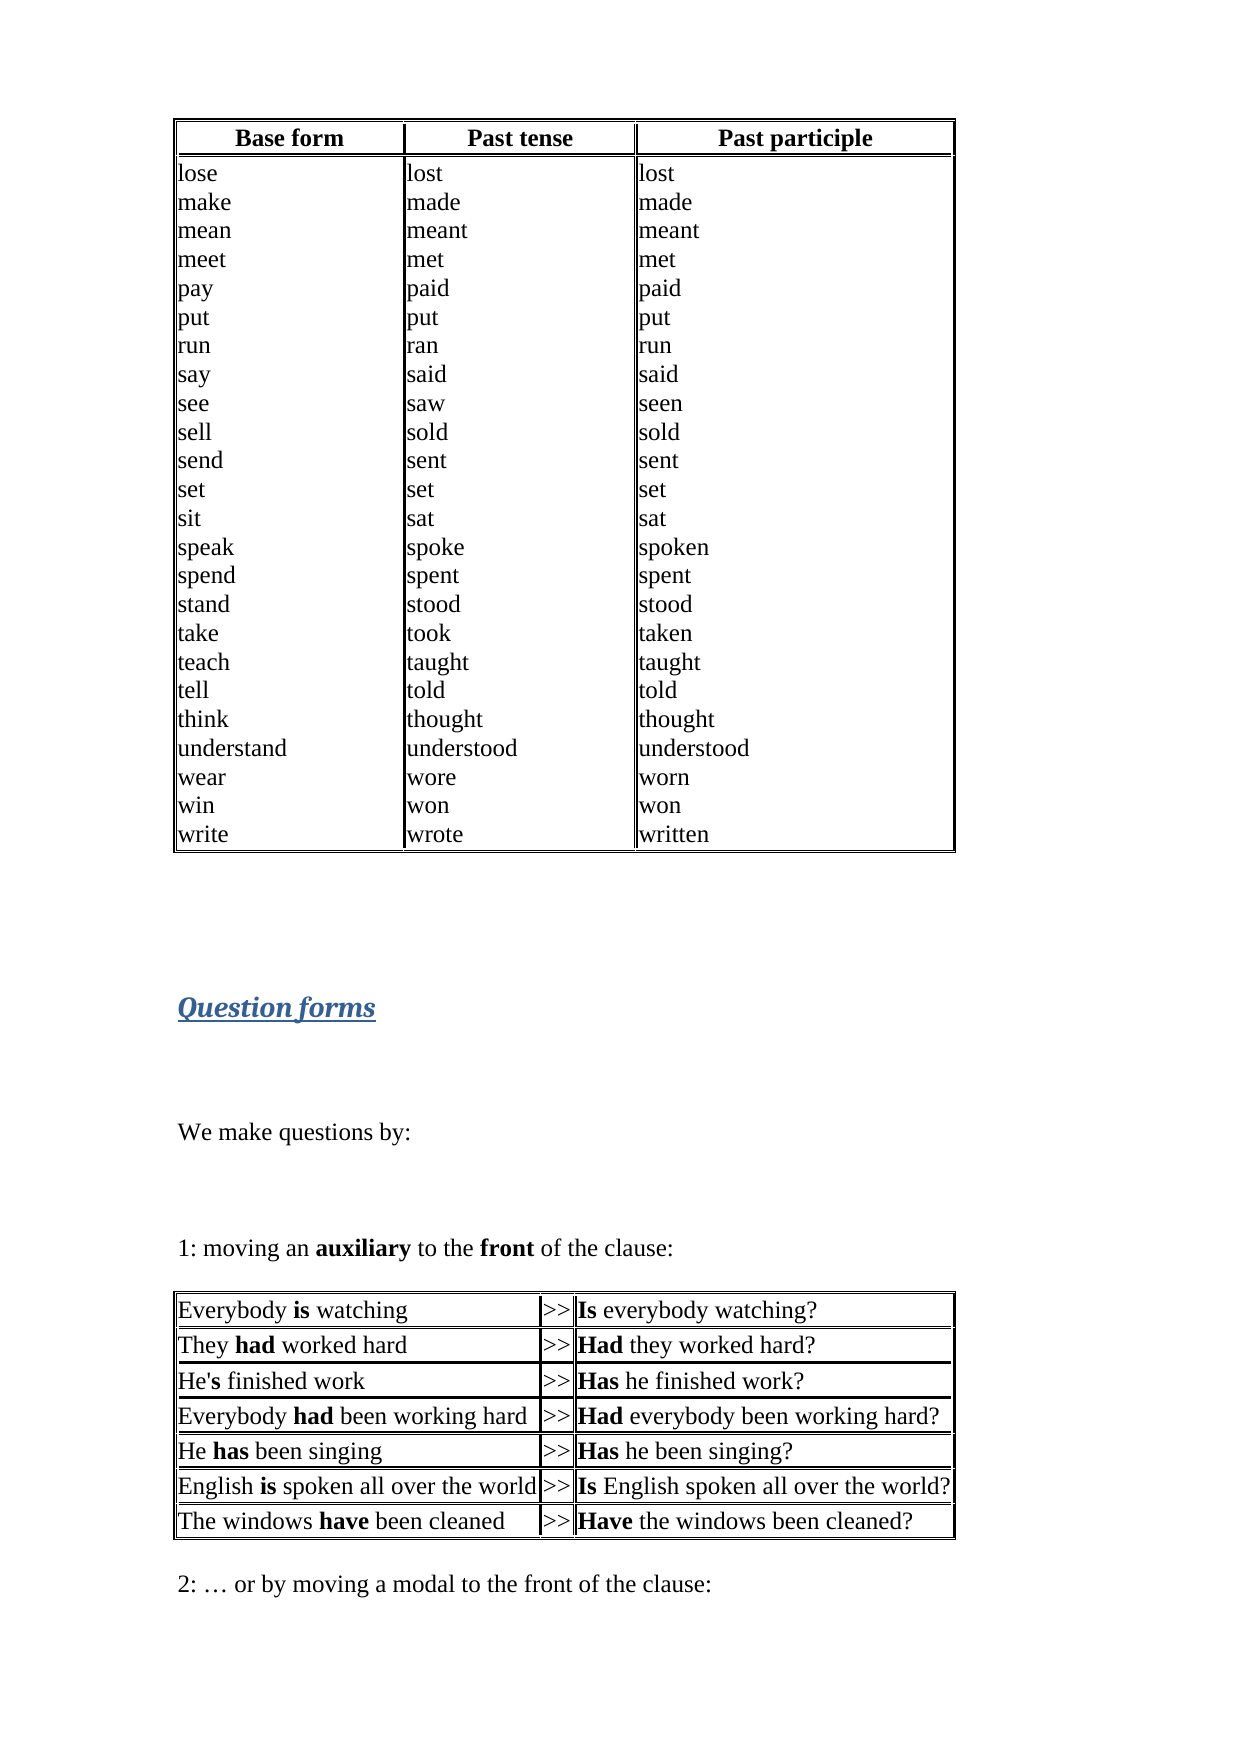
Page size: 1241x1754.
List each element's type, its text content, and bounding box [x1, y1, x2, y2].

table_cell >> [542, 1399, 573, 1431]
table_cell Is English spoken all over the world? [577, 1466, 954, 1501]
table_cell The windows have been cleaned [177, 1501, 540, 1536]
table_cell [177, 153, 404, 849]
text 1: moving an auxiliary to the front of the clause: [177, 1233, 1152, 1262]
table_cell >> [542, 1329, 573, 1361]
table_header Past tense [404, 120, 636, 153]
table_header Base form [177, 120, 404, 153]
table_header >> [540, 1292, 575, 1326]
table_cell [404, 153, 636, 849]
table_cell Has he finished work? [577, 1361, 953, 1396]
table_cell Had everybody been working hard? [577, 1396, 953, 1431]
table_cell He's finished work [177, 1361, 539, 1396]
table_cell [636, 153, 954, 849]
table_header Everybody is watching [177, 1294, 540, 1326]
table_cell They had worked hard [175, 1326, 540, 1361]
text We make questions by: [177, 1117, 1152, 1146]
subtitle Question forms [177, 991, 1152, 1025]
text 2: … or by moving a modal to the front of the clause: [177, 1569, 1152, 1598]
table_cell Everybody had been working hard [177, 1396, 539, 1431]
table_cell He has been singing [177, 1431, 539, 1466]
table_cell >> [542, 1435, 573, 1466]
table_cell >> [542, 1364, 573, 1396]
table_cell Have the windows been cleaned? [575, 1501, 954, 1536]
table_header Is everybody watching? [575, 1294, 953, 1326]
table_cell English is spoken all over the world [177, 1466, 539, 1501]
table_cell >> [540, 1501, 575, 1536]
table_cell Had they worked hard? [575, 1326, 954, 1361]
table_cell Has he been singing? [577, 1431, 954, 1466]
table_header Past participle [636, 122, 953, 153]
table_cell >> [542, 1470, 573, 1501]
